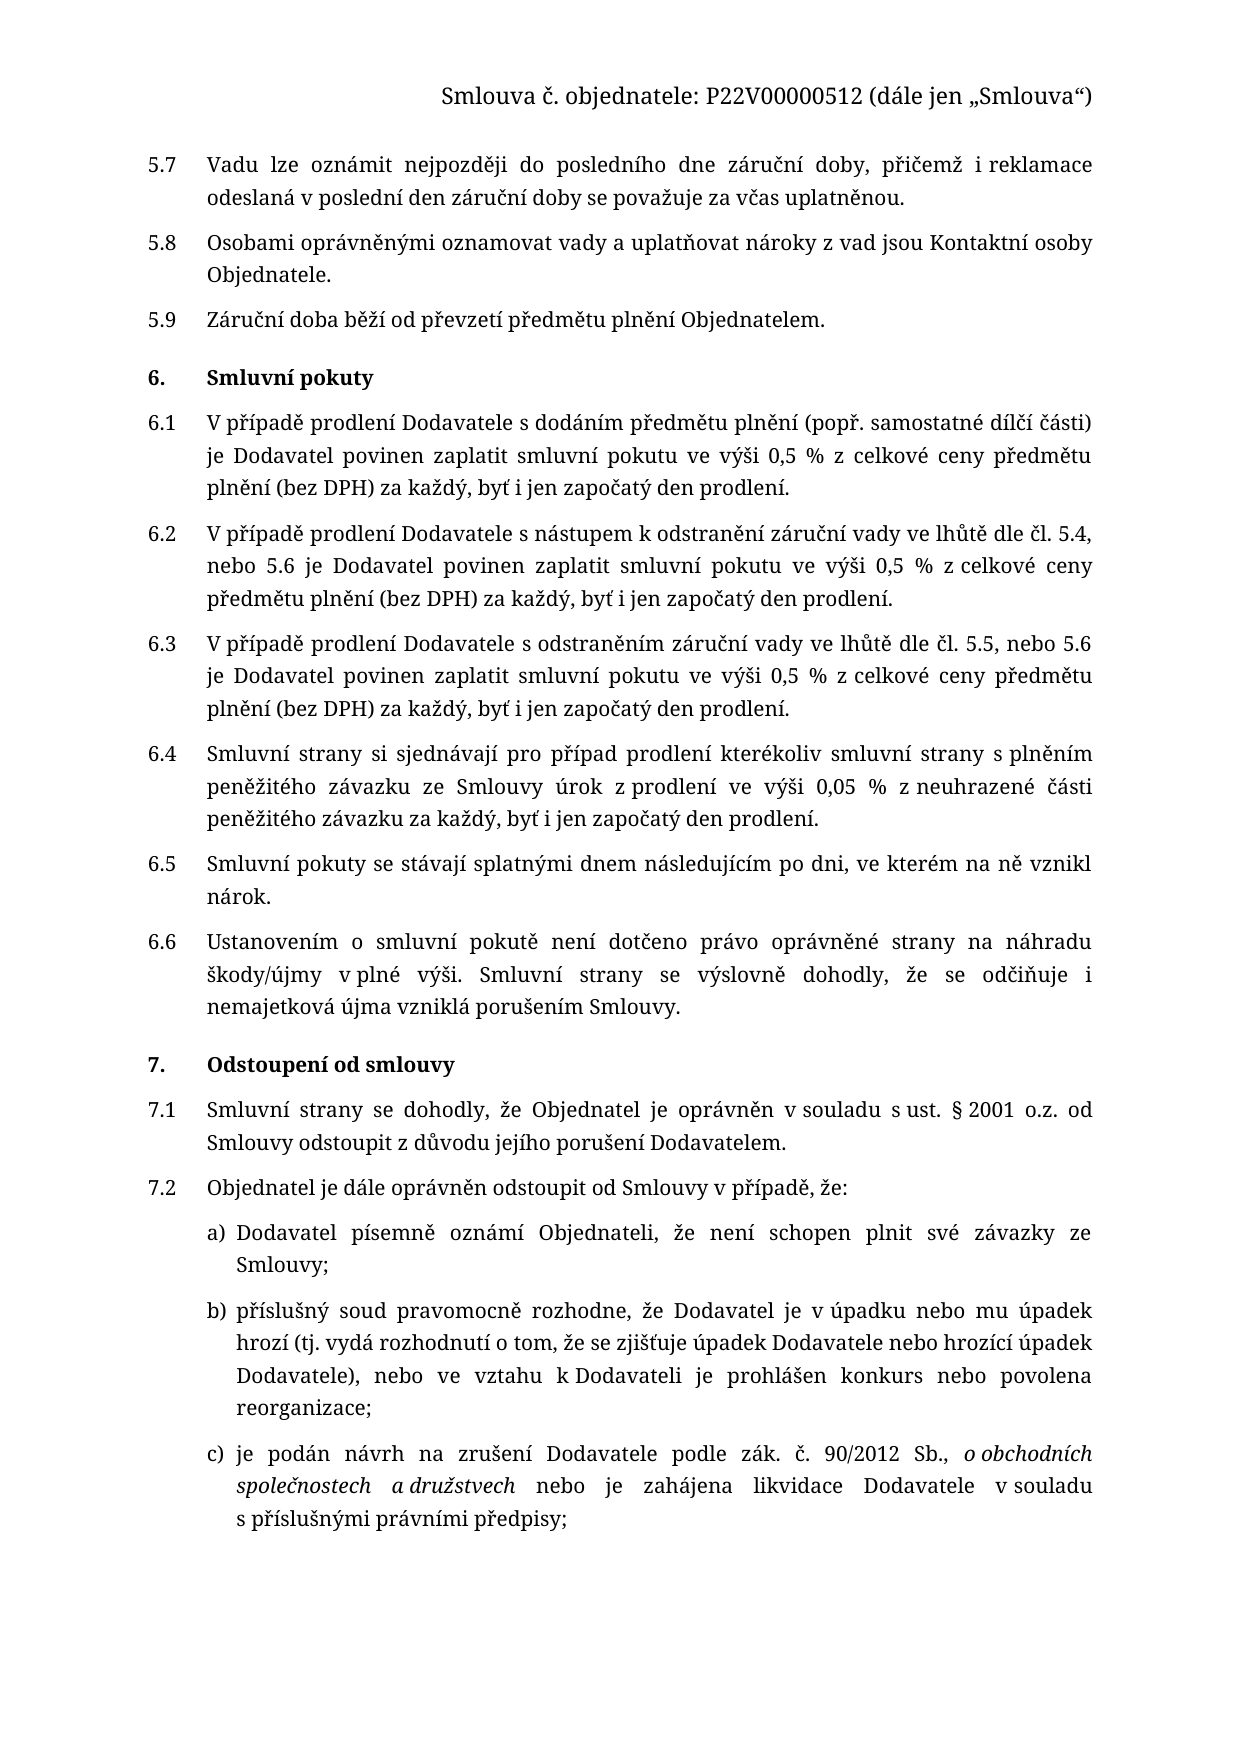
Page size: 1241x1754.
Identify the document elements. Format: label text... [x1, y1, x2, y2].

list Dodavatel písemně oznámí Objednateli, že není schopen plnit své závazky ze Smlouvy; [207, 1218, 1093, 1279]
list je podán návrh na zrušení Dodavatele podle zák. č. 90/2012 Sb., o obchodních společnostech a družstvech nebo je zahájena likvidace Dodavatele v souladu s příslušnými právními předpisy; [207, 1439, 1093, 1532]
list Objednatel je dále oprávněn odstoupit od Smlouvy v případě, že: [148, 1173, 1093, 1201]
list Záruční doba běží od převzetí předmětu plnění Objednatelem. [148, 306, 1093, 334]
list V případě prodlení Dodavatele s odstraněním záruční vady ve lhůtě dle čl. 5.5, nebo 5.6 je Dodavatel povinen zaplatit smluvní pokutu ve výši 0,5 % z celkové ceny předmětu plnění (bez DPH) za každý, byť i jen započatý den prodlení. [148, 629, 1093, 723]
list příslušný soud pravomocně rozhodne, že Dodavatel je v úpadku nebo mu úpadek hrozí (tj. vydá rozhodnutí o tom, že se zjišťuje úpadek Dodavatele nebo hrozící úpadek Dodavatele), nebo ve vztahu k Dodavateli je prohlášen konkurs nebo povolena reorganizace; [207, 1296, 1093, 1422]
list Smluvní pokuty se stávají splatnými dnem následujícím po dni, ve kterém na ně vznikl nárok. [148, 849, 1093, 911]
list Osobami oprávněnými oznamovat vady a uplatňovat nároky z vad jsou Kontaktní osoby Objednatele. [148, 228, 1093, 289]
list Odstoupení od smlouvy [148, 1050, 1093, 1078]
list Smluvní strany si sjednávají pro případ prodlení kterékoliv smluvní strany s plněním peněžitého závazku ze Smlouvy úrok z prodlení ve výši 0,05 % z neuhrazené části peněžitého závazku za každý, byť i jen započatý den prodlení. [148, 739, 1093, 833]
list V případě prodlení Dodavatele s dodáním předmětu plnění (popř. samostatné dílčí části) je Dodavatel povinen zaplatit smluvní pokutu ve výši 0,5 % z celkové ceny předmětu plnění (bez DPH) za každý, byť i jen započatý den prodlení. [148, 408, 1093, 502]
list Ustanovením o smluvní pokutě není dotčeno právo oprávněné strany na náhradu škody/újmy v plné výši. Smluvní strany se výslovně dohodly, že se odčiňuje i nemajetková újma vzniklá porušením Smlouvy. [148, 927, 1093, 1021]
list V případě prodlení Dodavatele s nástupem k odstranění záruční vady ve lhůtě dle čl. 5.4, nebo 5.6 je Dodavatel povinen zaplatit smluvní pokutu ve výši 0,5 % z celkové ceny předmětu plnění (bez DPH) za každý, byť i jen započatý den prodlení. [148, 519, 1093, 612]
list Smluvní strany se dohodly, že Objednatel je oprávněn v souladu s ust. § 2001 o.z. od Smlouvy odstoupit z důvodu jejího porušení Dodavatelem. [148, 1095, 1093, 1156]
list Vadu lze oznámit nejpozději do posledního dne záruční doby, přičemž i reklamace odeslaná v poslední den záruční doby se považuje za včas uplatněnou. [148, 150, 1093, 211]
list Smluvní pokuty [148, 363, 1093, 392]
